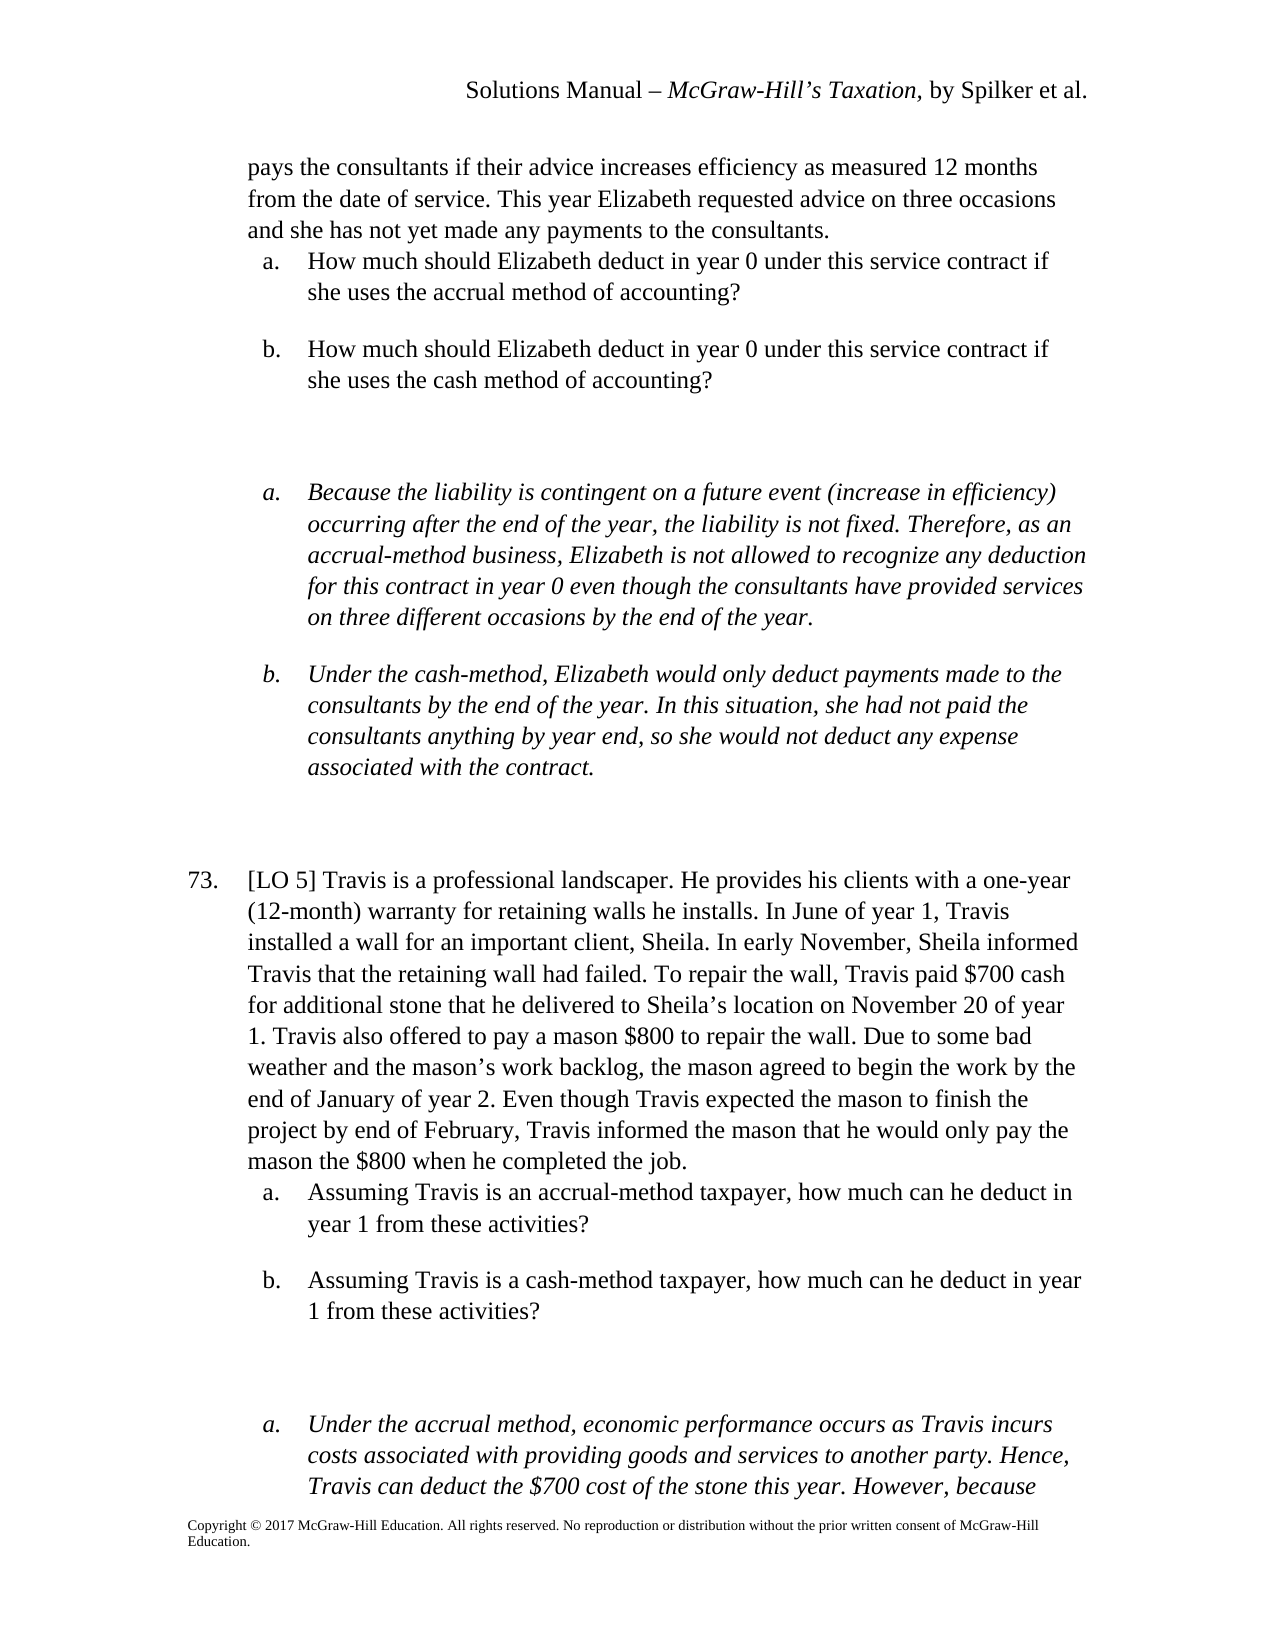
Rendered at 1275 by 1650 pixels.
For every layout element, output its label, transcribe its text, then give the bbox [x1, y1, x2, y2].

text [262, 1406, 1087, 1500]
text 73. [LO 5] Travis is a professional landscaper. He provides his clients with a one-year (12-month) warranty for retaining walls he installs. In June of year 1, Travis installed a wall for an important client, Sheila. In early November, Sheila informed Travis that the retaining wall had failed. To repair the wall, Travis paid $700 cash for additional stone that he delivered to Sheila’s location on November 20 of year 1. Travis also offered to pay a mason $800 to repair the wall. Due to some bad weather and the mason’s work backlog, the mason agreed to begin the work by the end of January of year 2. Even though Travis expected the mason to finish the project by end of February, Travis informed the mason that he would only pay the mason the $800 when he completed the job. [187, 862, 1087, 1175]
text a. Assuming Travis is an accrual-method taxpayer, how much can he deduct in year 1 from these activities? [262, 1175, 1087, 1237]
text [187, 150, 1087, 244]
text a. Because the liability is contingent on a future event (increase in efficiency) occurring after the end of the year, the liability is not fixed. Therefore, as an accrual-method business, Elizabeth is not allowed to recognize any deduction for this contract in year 0 even though the consultants have provided services on three different occasions by the end of the year. [262, 475, 1087, 631]
text b. How much should Elizabeth deduct in year 0 under this service contract if she uses the cash method of accounting? [262, 331, 1087, 394]
text b. Assuming Travis is a cash-method taxpayer, how much can he deduct in year 1 from these activities? [262, 1262, 1087, 1325]
text a. How much should Elizabeth deduct in year 0 under this service contract if she uses the accrual method of accounting? [262, 244, 1087, 306]
text b. Under the cash-method, Elizabeth would only deduct payments made to the consultants by the end of the year. In this situation, she had not paid the consultants anything by year end, so she would not deduct any expense associated with the contract. [262, 656, 1087, 781]
